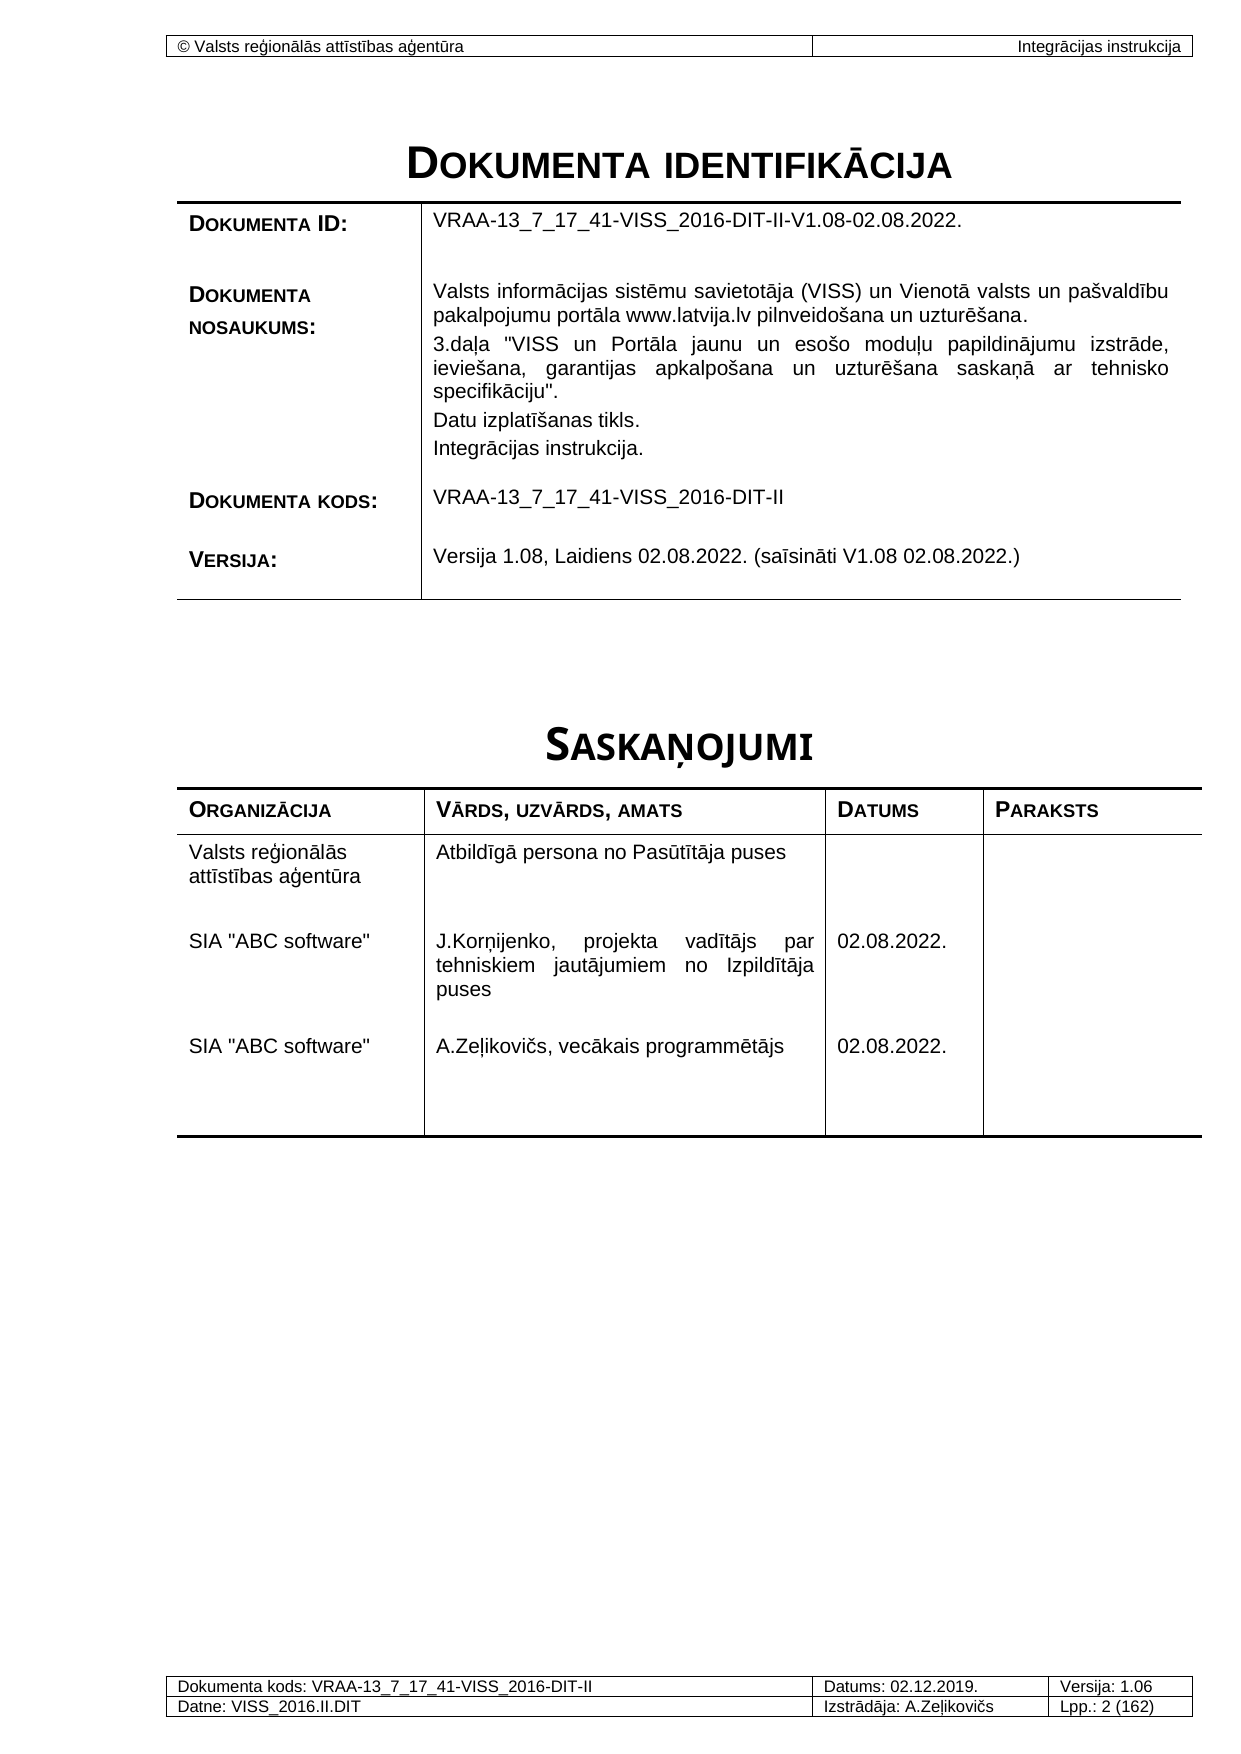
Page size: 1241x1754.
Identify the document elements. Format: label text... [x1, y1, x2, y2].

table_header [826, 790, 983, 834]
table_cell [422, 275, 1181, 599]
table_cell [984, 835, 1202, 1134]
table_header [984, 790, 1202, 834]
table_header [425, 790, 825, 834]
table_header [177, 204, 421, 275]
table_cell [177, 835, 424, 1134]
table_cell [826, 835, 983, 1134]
title Saskaņojumi [177, 712, 1181, 774]
title Dokumenta identifikācija [177, 136, 1181, 188]
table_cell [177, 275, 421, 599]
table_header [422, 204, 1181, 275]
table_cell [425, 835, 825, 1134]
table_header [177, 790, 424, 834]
